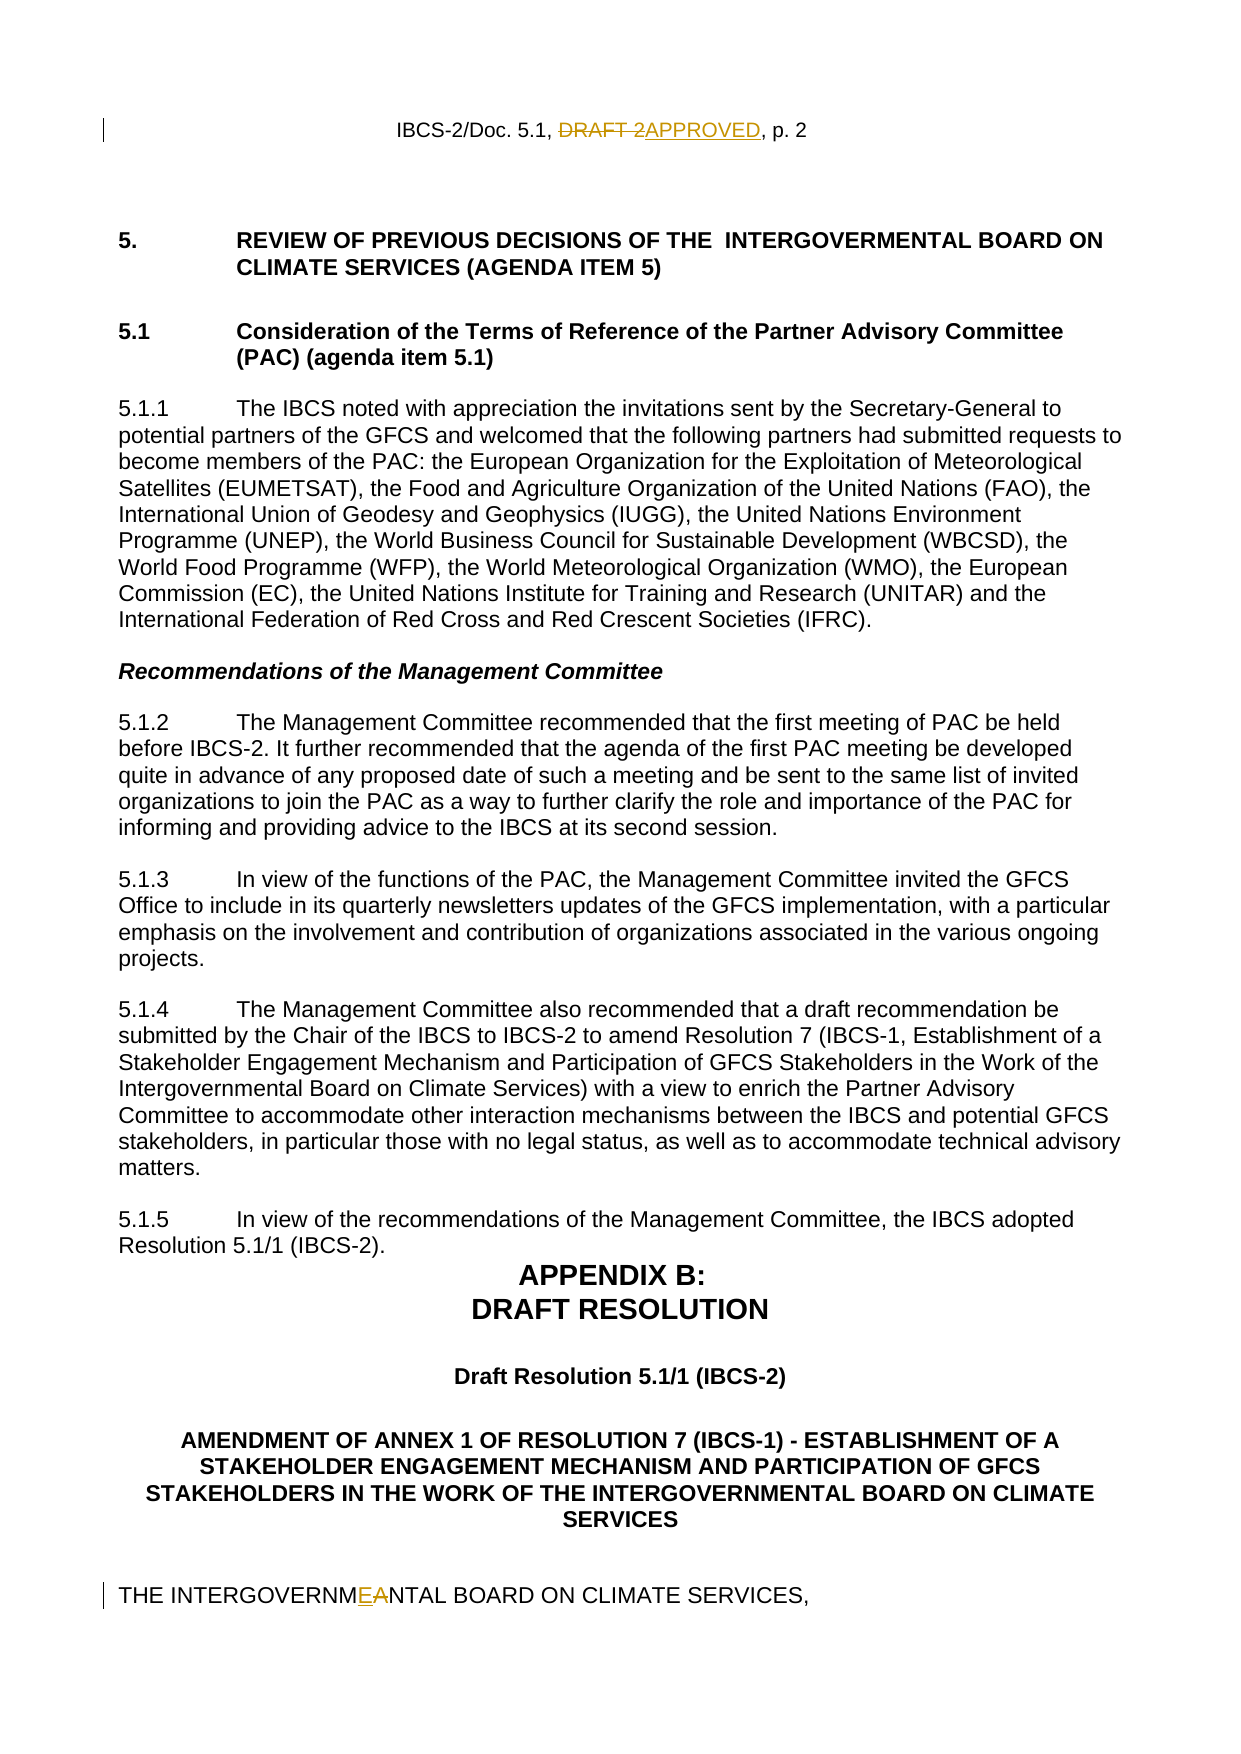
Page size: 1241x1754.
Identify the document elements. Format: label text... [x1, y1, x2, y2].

subtitle APPENDIX B: DRAFT RESOLUTION [118, 1258, 1122, 1325]
text 5.1.1 The IBCS noted with appreciation the invitations sent by the Secretary-General to potential partners of the GFCS and welcomed that the following partners had submitted requests to become members of the PAC: the European Organization for the Exploitation of Meteorological Satellites (EUMETSAT), the Food and Agriculture Organization of the United Nations (FAO), the International Union of Geodesy and Geophysics (IUGG), the United Nations Environment Programme (UNEP), the World Business Council for Sustainable Development (WBCSD), the World Food Programme (WFP), the World Meteorological Organization (WMO), the European Commission (EC), the United Nations Institute for Training and Research (UNITAR) and the International Federation of Red Cross and Red Crescent Societies (IFRC). [118, 395, 1122, 633]
text 5.1.5 In view of the recommendations of the Management Committee, the IBCS adopted Resolution 5.1/1 (IBCS-2). [118, 1206, 1122, 1258]
subtitle Draft Resolution 5.1/1 (IBCS-2) [118, 1363, 1122, 1389]
text 5.1.4 The Management Committee also recommended that a draft recommendation be submitted by the Chair of the IBCS to IBCS-2 to amend Resolution 7 (IBCS-1, Establishment of a Stakeholder Engagement Mechanism and Participation of GFCS Stakeholders in the Work of the Intergovernmental Board on Climate Services) with a view to enrich the Partner Advisory Committee to accommodate other interaction mechanisms between the IBCS and potential GFCS stakeholders, in particular those with no legal status, as well as to accommodate technical advisory matters. [118, 996, 1122, 1181]
subtitle 5.1 Consideration of the Terms of Reference of the Partner Advisory Committee (PAC) (agenda item 5.1) [118, 318, 1122, 370]
subtitle AMENDMENT OF ANNEX 1 OF RESOLUTION 7 (IBCS-1) - ESTABLISHMENT OF A STAKEHOLDER ENGAGEMENT MECHANISM AND PARTICIPATION OF GFCS STAKEHOLDERS IN THE WORK OF THE INTERGOVERNMENTAL BOARD ON CLIMATE SERVICES [118, 1427, 1122, 1532]
subtitle 5. REVIEW OF PREVIOUS DECISIONS OF THE INTERGOVERMENTAL BOARD ON CLIMATE SERVICES (AGENDA ITEM 5) [118, 227, 1122, 280]
text 5.1.3 In view of the functions of the PAC, the Management Committee invited the GFCS Office to include in its quarterly newsletters updates of the GFCS implementation, with a particular emphasis on the involvement and contribution of organizations associated in the various ongoing projects. [118, 866, 1122, 971]
text 5.1.2 The Management Committee recommended that the first meeting of PAC be held before IBCS-2. It further recommended that the agenda of the first PAC meeting be developed quite in advance of any proposed date of such a meeting and be sent to the same list of invited organizations to join the PAC as a way to further clarify the role and importance of the PAC for informing and providing advice to the IBCS at its second session. [118, 709, 1122, 841]
text Recommendations of the Management Committee [118, 658, 1122, 684]
text THE INTERGOVERNMNTAL BOARD ON CLIMATE SERVICES, [118, 1582, 1122, 1608]
